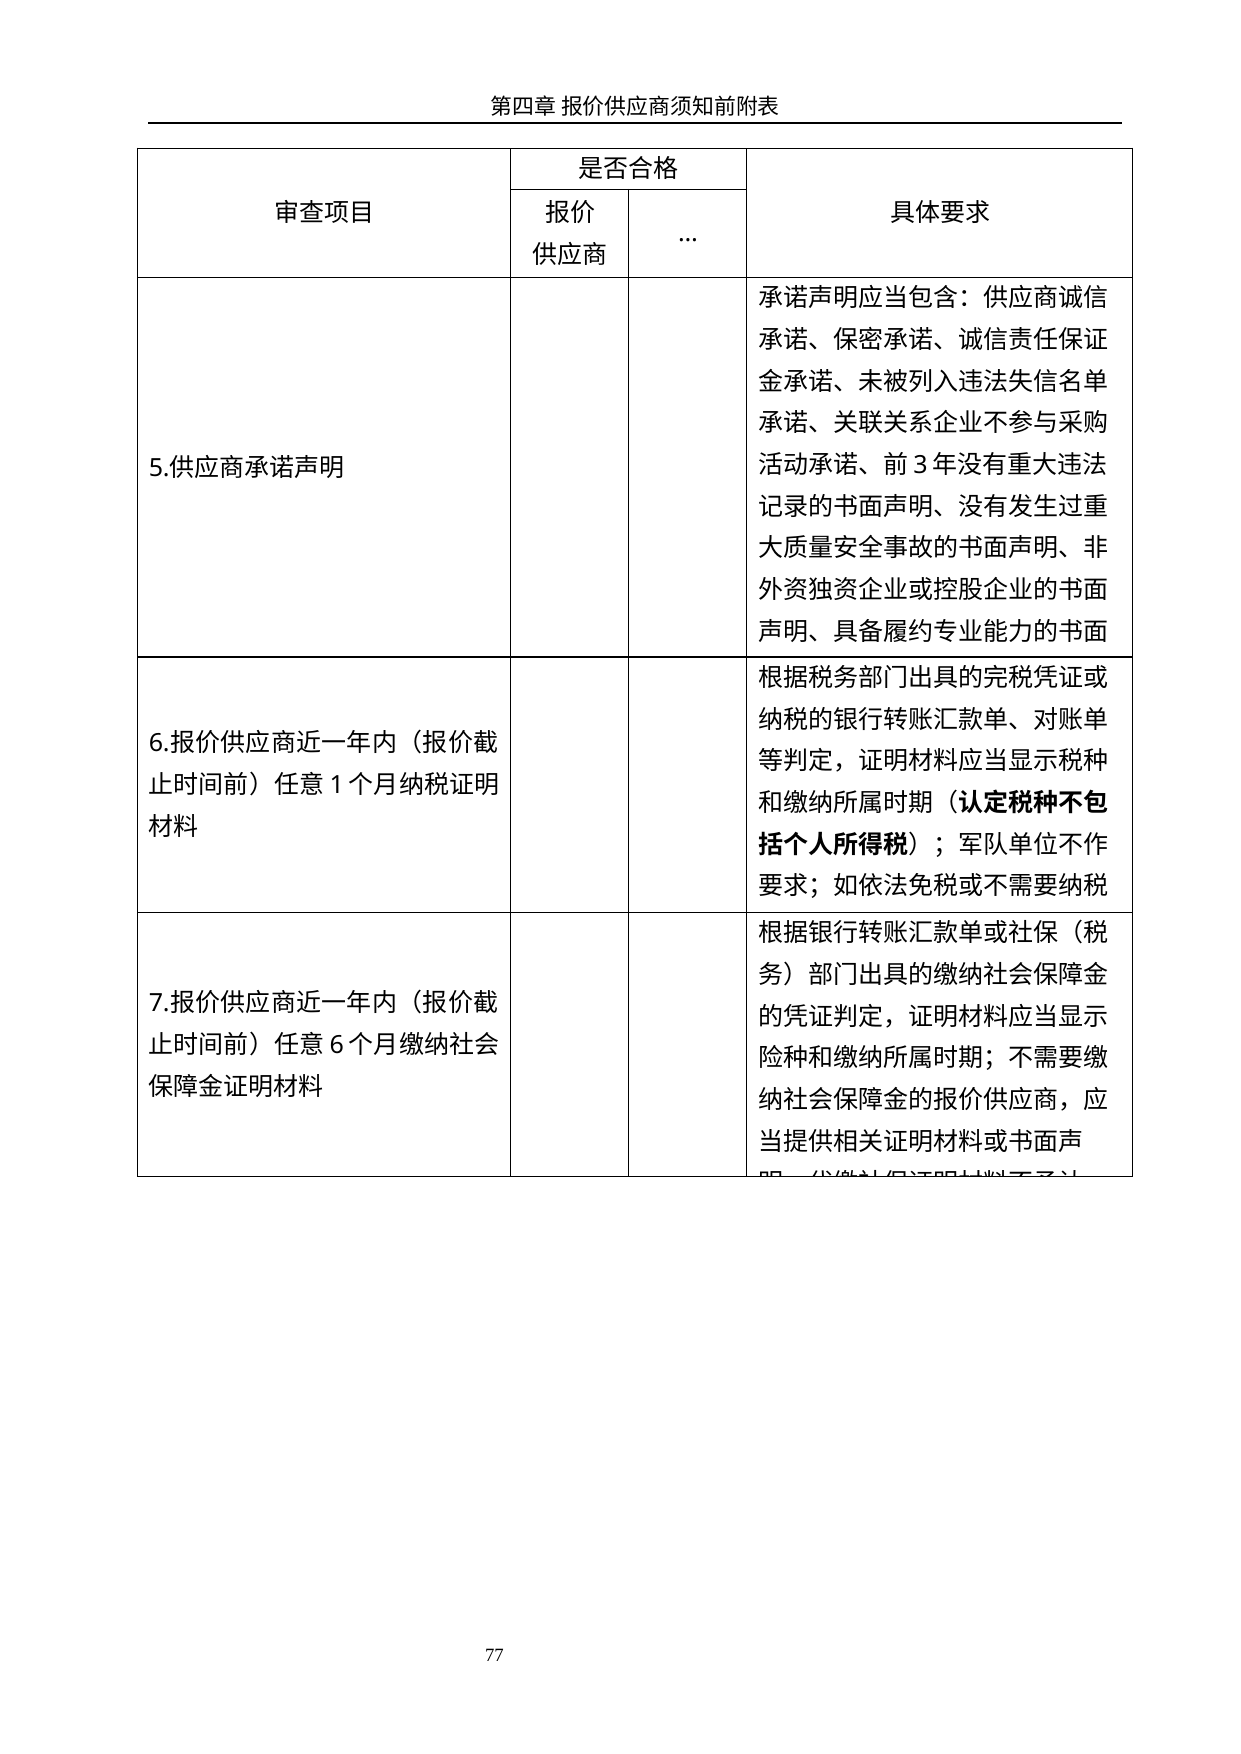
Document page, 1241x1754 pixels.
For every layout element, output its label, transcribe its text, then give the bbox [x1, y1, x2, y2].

table_header 具体要求 [747, 149, 1132, 277]
table_cell [511, 913, 628, 1176]
table_cell 承诺声明应当包含：供应商诚信承诺、保密承诺、诚信责任保证金承诺、未被列入违法失信名单承诺、关联关系企业不参与采购活动承诺、前3年没有重大违法记录的书面声明、没有发生过重大质量安全事故的书面声明、非外资独资企业或控股企业的书面声明、具备履约专业能力的书面声明、谈判保证金认缴承诺。 [747, 278, 1132, 656]
table_cell [511, 278, 628, 656]
table_cell 根据税务部门出具的完税凭证或纳税的银行转账汇款单、对账单等判定，证明材料应当显示税种和缴纳所属时期（认定税种不包括个人所得税）；军队单位不作要求；如依法免税或不需要纳税的，提供相应证明材料。 [747, 658, 1132, 912]
table_cell … [629, 190, 746, 277]
table_cell [511, 658, 628, 912]
table_cell 5.供应商承诺声明 [138, 278, 510, 656]
table_header 是否合格 [511, 149, 746, 189]
table_cell 6.报价供应商近一年内（报价截止时间前）任意1个月纳税证明材料 [138, 658, 510, 912]
table_cell 7.报价供应商近一年内（报价截止时间前）任意6个月缴纳社会保障金证明材料 [138, 913, 510, 1176]
table_header 审查项目 [138, 149, 510, 277]
table_cell 根据银行转账汇款单或社保（税务）部门出具的缴纳社会保障金的凭证判定，证明材料应当显示险种和缴纳所属时期；不需要缴纳社会保障金的报价供应商，应当提供相关证明材料或书面声明。代缴社保证明材料不予认可。 [747, 913, 1132, 1176]
table_cell [629, 278, 746, 656]
table_cell [629, 913, 746, 1176]
table_cell [629, 658, 746, 912]
table_cell 报价 供应商 [511, 190, 628, 277]
